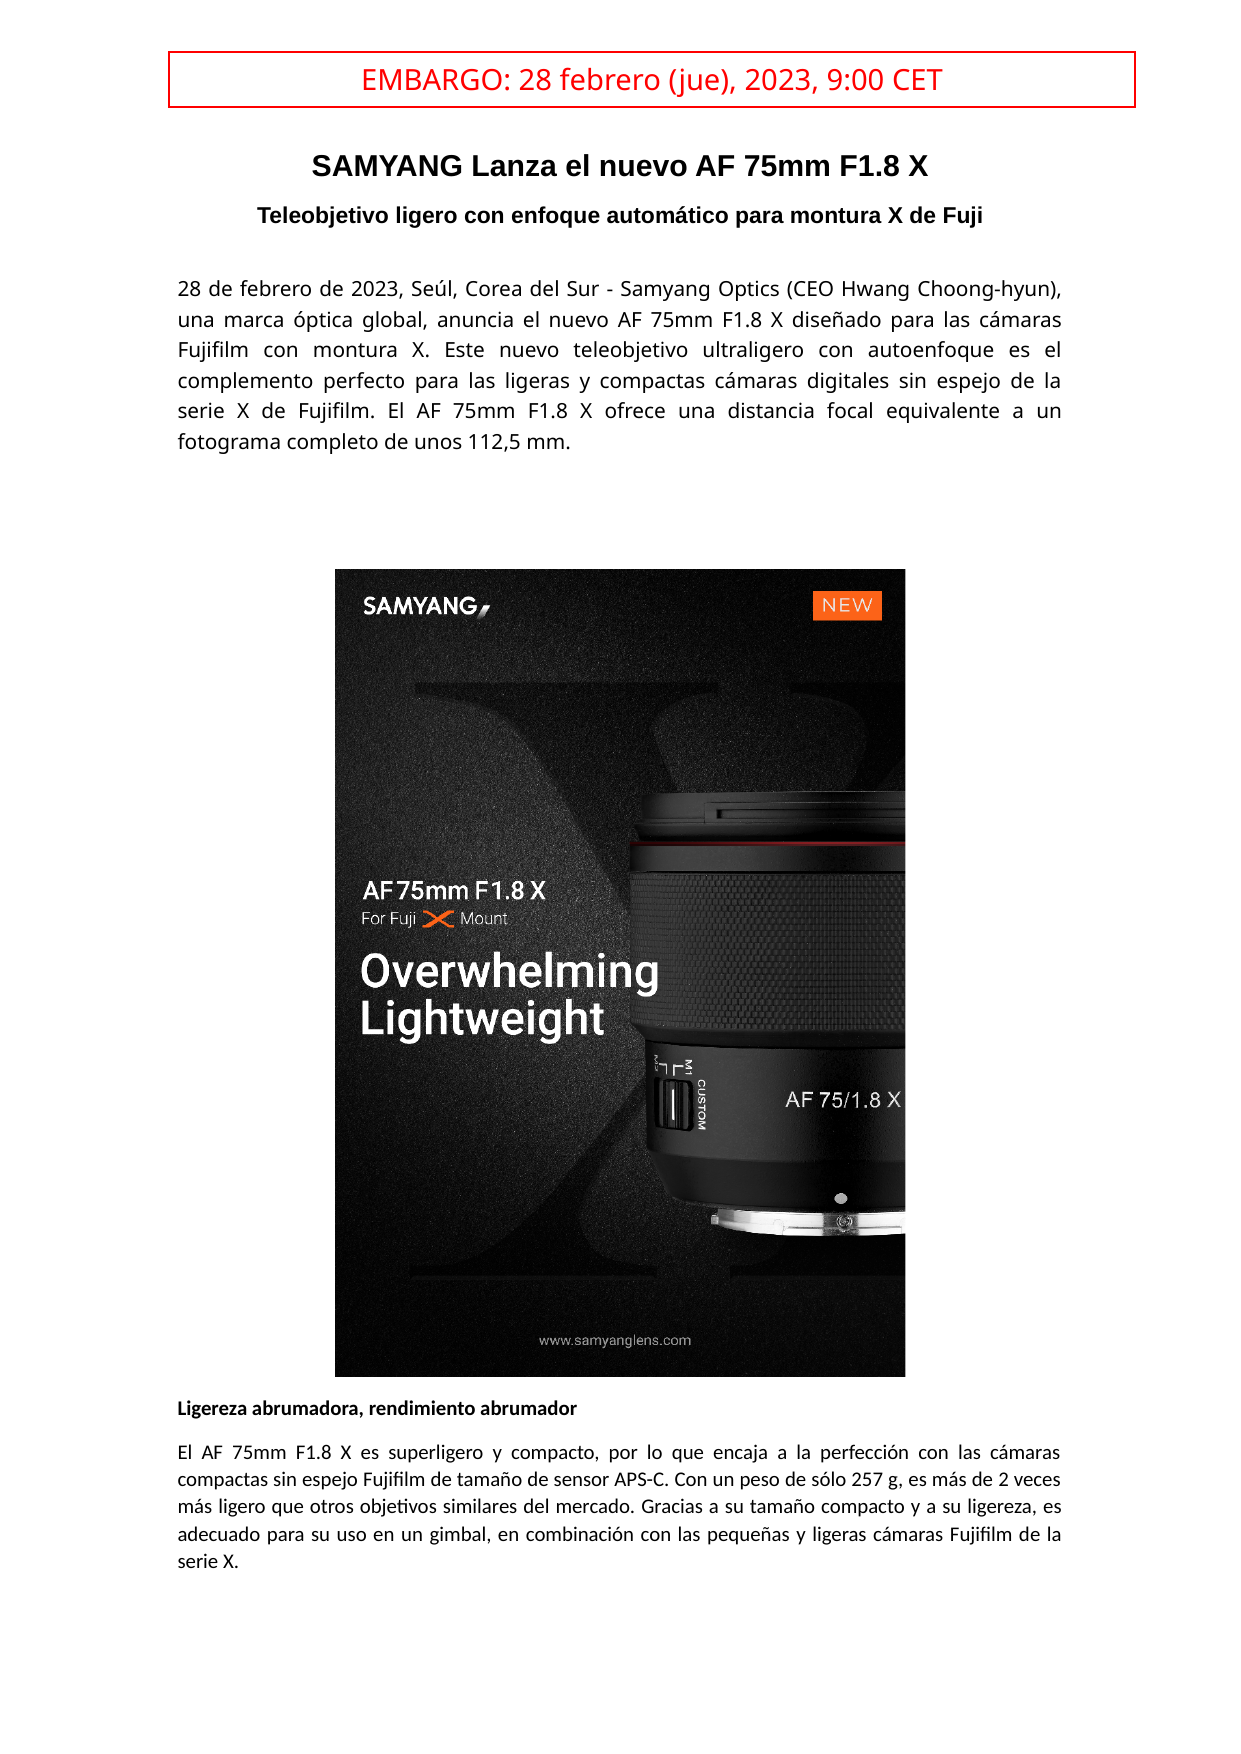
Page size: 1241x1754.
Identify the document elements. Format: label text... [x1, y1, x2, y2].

text 28 de febrero de 2023, Seúl, Corea del Sur - Samyang Optics (CEO Hwang Choong-hyun), una marca óptica global, anuncia el nuevo AF 75mm F1.8 X diseñado para las cámaras Fujifilm con montura X. Este nuevo teleobjetivo ultraligero con autoenfoque es el complemento perfecto para las ligeras y compactas cámaras digitales sin espejo de la serie X de Fujifilm. El AF 75mm F1.8 X ofrece una distancia focal equivalente a un fotograma completo de unos 112,5 mm. [177, 274, 1063, 456]
text Ligereza abrumadora, rendimiento abrumador [177, 1395, 1063, 1420]
text Teleobjetivo ligero con enfoque automático para montura X de Fuji [177, 202, 1063, 256]
picture [335, 569, 906, 1377]
text SAMYANG Lanza el nuevo AF 75mm F1.8 X [177, 148, 1063, 182]
text El AF 75mm F1.8 X es superligero y compacto, por lo que encaja a la perfección con las cámaras compactas sin espejo Fujifilm de tamaño de sensor APS-C. Con un peso de sólo 257 g, es más de 2 veces más ligero que otros objetivos similares del mercado. Gracias a su tamaño compacto y a su ligereza, es adecuado para su uso en un gimbal, en combinación con las pequeñas y ligeras cámaras Fujifilm de la serie X. [177, 1439, 1063, 1574]
